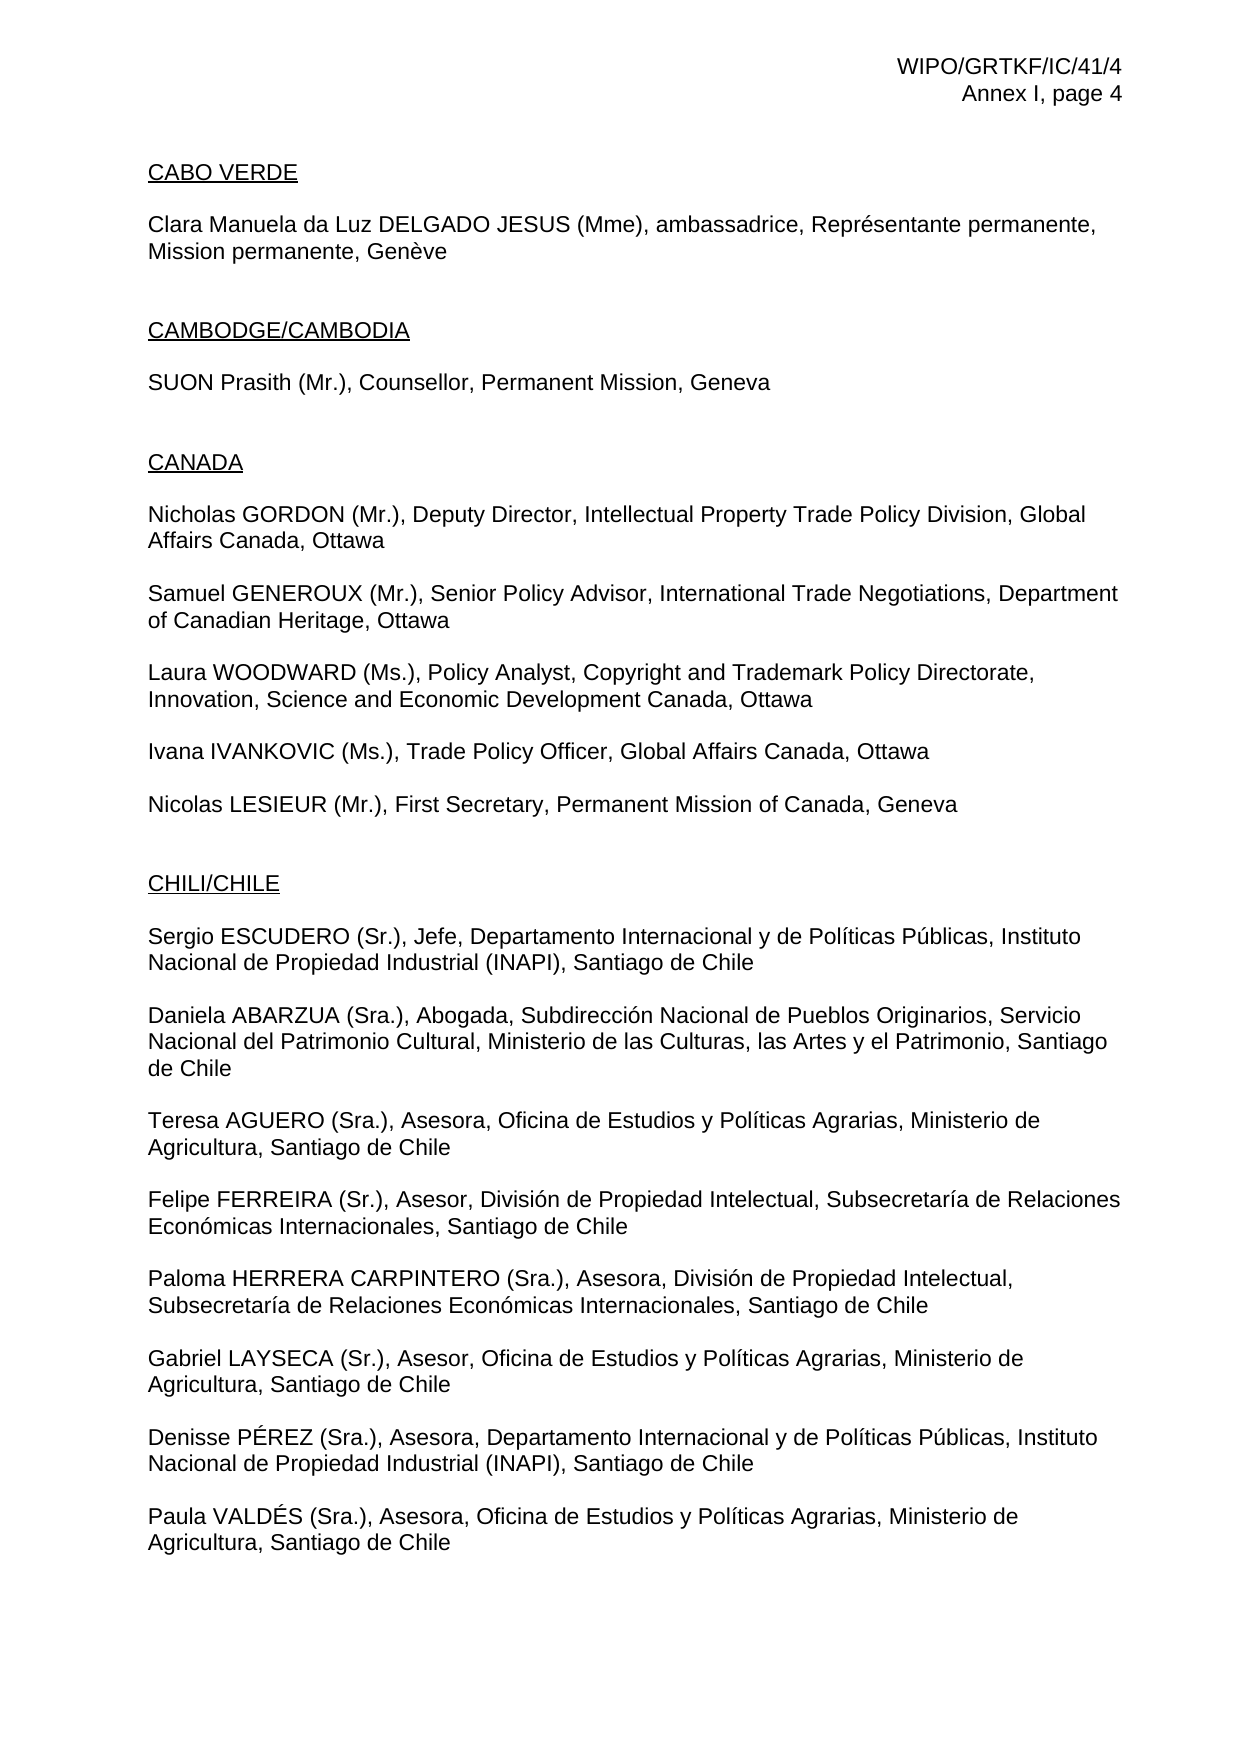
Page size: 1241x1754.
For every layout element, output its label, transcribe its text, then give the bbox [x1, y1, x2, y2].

text Gabriel LAYSECA (Sr.), Asesor, Oficina de Estudios y Políticas Agrarias, Ministerio de Agricultura, Santiago de Chile [148, 1344, 1122, 1397]
text CAMBODGE/CAMBODIA [148, 317, 1122, 343]
text Laura WOODWARD (Ms.), Policy Analyst, Copyright and Trademark Policy Directorate, Innovation, Science and Economic Development Canada, Ottawa [148, 659, 1122, 712]
text Paula VALDÉS (Sra.), Asesora, Oficina de Estudios y Políticas Agrarias, Ministerio de Agricultura, Santiago de Chile [148, 1503, 1122, 1555]
text CANADA [148, 448, 1122, 475]
text SUON Prasith (Mr.), Counsellor, Permanent Mission, Geneva [148, 369, 1122, 396]
text Sergio ESCUDERO (Sr.), Jefe, Departamento Internacional y de Políticas Públicas, Instituto Nacional de Propiedad Industrial (INAPI), Santiago de Chile [148, 923, 1122, 976]
text Daniela ABARZUA (Sra.), Abogada, Subdirección Nacional de Pueblos Originarios, Servicio Nacional del Patrimonio Cultural, Ministerio de las Culturas, las Artes y el Patrimonio, Santiago de Chile [148, 1002, 1122, 1081]
text CHILI/CHILE [148, 870, 1122, 896]
text CABO VERDE [148, 158, 1122, 185]
text Clara Manuela da Luz DELGADO JESUS (Mme), ambassadrice, Représentante permanente, Mission permanente, Genève [148, 211, 1122, 264]
text Nicholas GORDON (Mr.), Deputy Director, Intellectual Property Trade Policy Division, Global Affairs Canada, Ottawa [148, 501, 1122, 554]
text Samuel GENEROUX (Mr.), Senior Policy Advisor, International Trade Negotiations, Department of Canadian Heritage, Ottawa [148, 580, 1122, 633]
text Ivana IVANKOVIC (Ms.), Trade Policy Officer, Global Affairs Canada, Ottawa [148, 738, 1122, 765]
text Teresa AGUERO (Sra.), Asesora, Oficina de Estudios y Políticas Agrarias, Ministerio de Agricultura, Santiago de Chile [148, 1107, 1122, 1160]
text Nicolas LESIEUR (Mr.), First Secretary, Permanent Mission of Canada, Geneva [148, 791, 1122, 817]
text Felipe FERREIRA (Sr.), Asesor, División de Propiedad Intelectual, Subsecretaría de Relaciones Económicas Internacionales, Santiago de Chile [148, 1186, 1122, 1239]
text Paloma HERRERA CARPINTERO (Sra.), Asesora, División de Propiedad Intelectual, Subsecretaría de Relaciones Económicas Internacionales, Santiago de Chile [148, 1265, 1122, 1318]
text Denisse PÉREZ (Sra.), Asesora, Departamento Internacional y de Políticas Públicas, Instituto Nacional de Propiedad Industrial (INAPI), Santiago de Chile [148, 1423, 1122, 1476]
